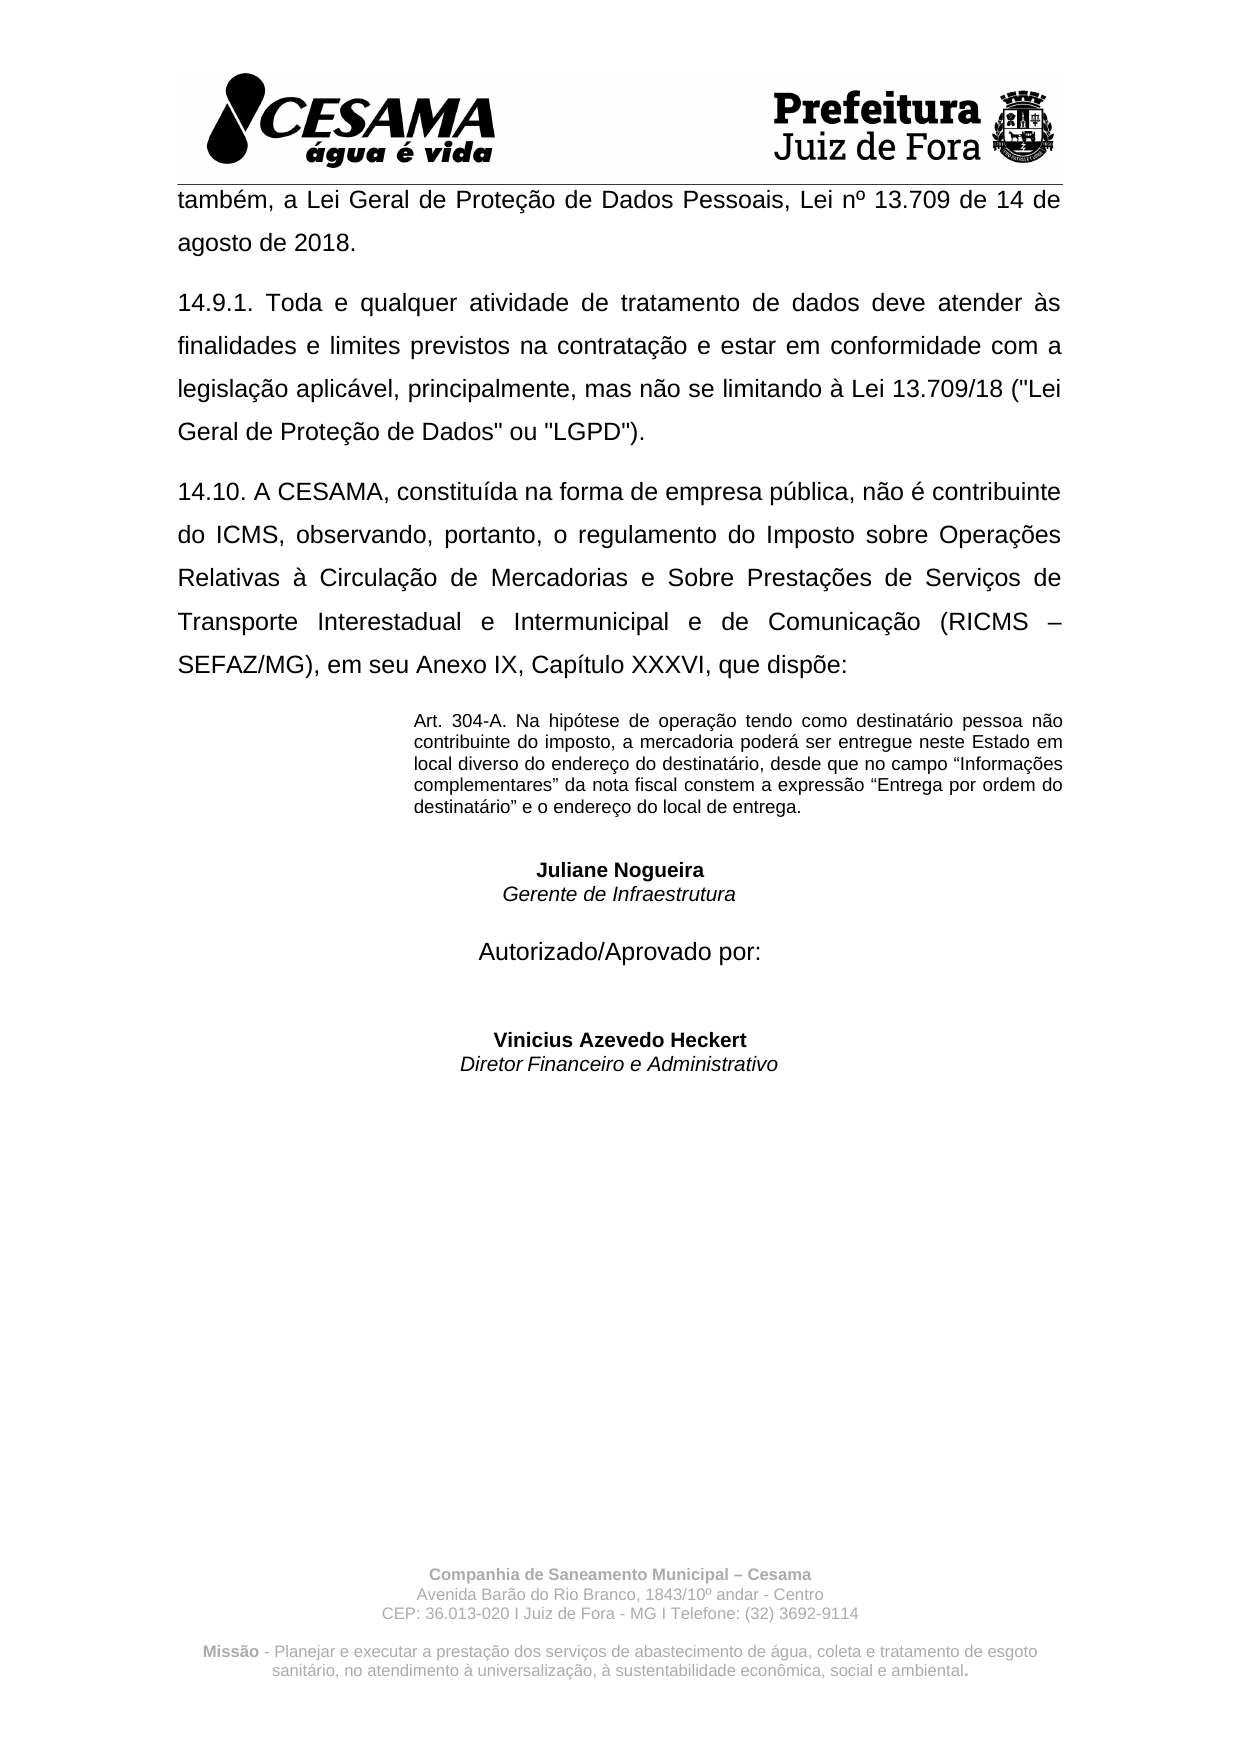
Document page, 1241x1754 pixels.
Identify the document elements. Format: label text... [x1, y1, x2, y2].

text Vinicius Azevedo Heckert [177, 1028, 1063, 1052]
text 14.10. A CESAMA, constituída na forma de empresa pública, não é contribuinte do ICMS, observando, portanto, o regulamento do Imposto sobre Operações Relativas à Circulação de Mercadorias e Sobre Prestações de Serviços de Transporte Interestadual e Intermunicipal e de Comunicação (RICMS – SEFAZ/MG), em seu Anexo IX, Capítulo XXXVI, que dispõe: [177, 477, 1063, 678]
text Juliane Nogueira Gerente de Infraestrutura [177, 858, 1063, 906]
text 14.9.1. Toda e qualquer atividade de tratamento de dados deve atender às finalidades e limites previstos na contratação e estar em conformidade com a legislação aplicável, principalmente, mas não se limitando à Lei 13.709/18 ("Lei Geral de Proteção de Dados" ou "LGPD"). [177, 288, 1063, 446]
text Diretor Financeiro e Administrativo [177, 1052, 1063, 1076]
text Autorizado/Aprovado por: [177, 937, 1063, 966]
text Art. 304-A. Na hipótese de operação tendo como destinatário pessoa não contribuinte do imposto, a mercadoria poderá ser entregue neste Estado em local diverso do endereço do destinatário, desde que no campo “Informações complementares” da nota fiscal constem a expressão “Entrega por ordem do destinatário” e o endereço do local de entrega. [413, 709, 1063, 817]
picture [177, 73, 1063, 185]
